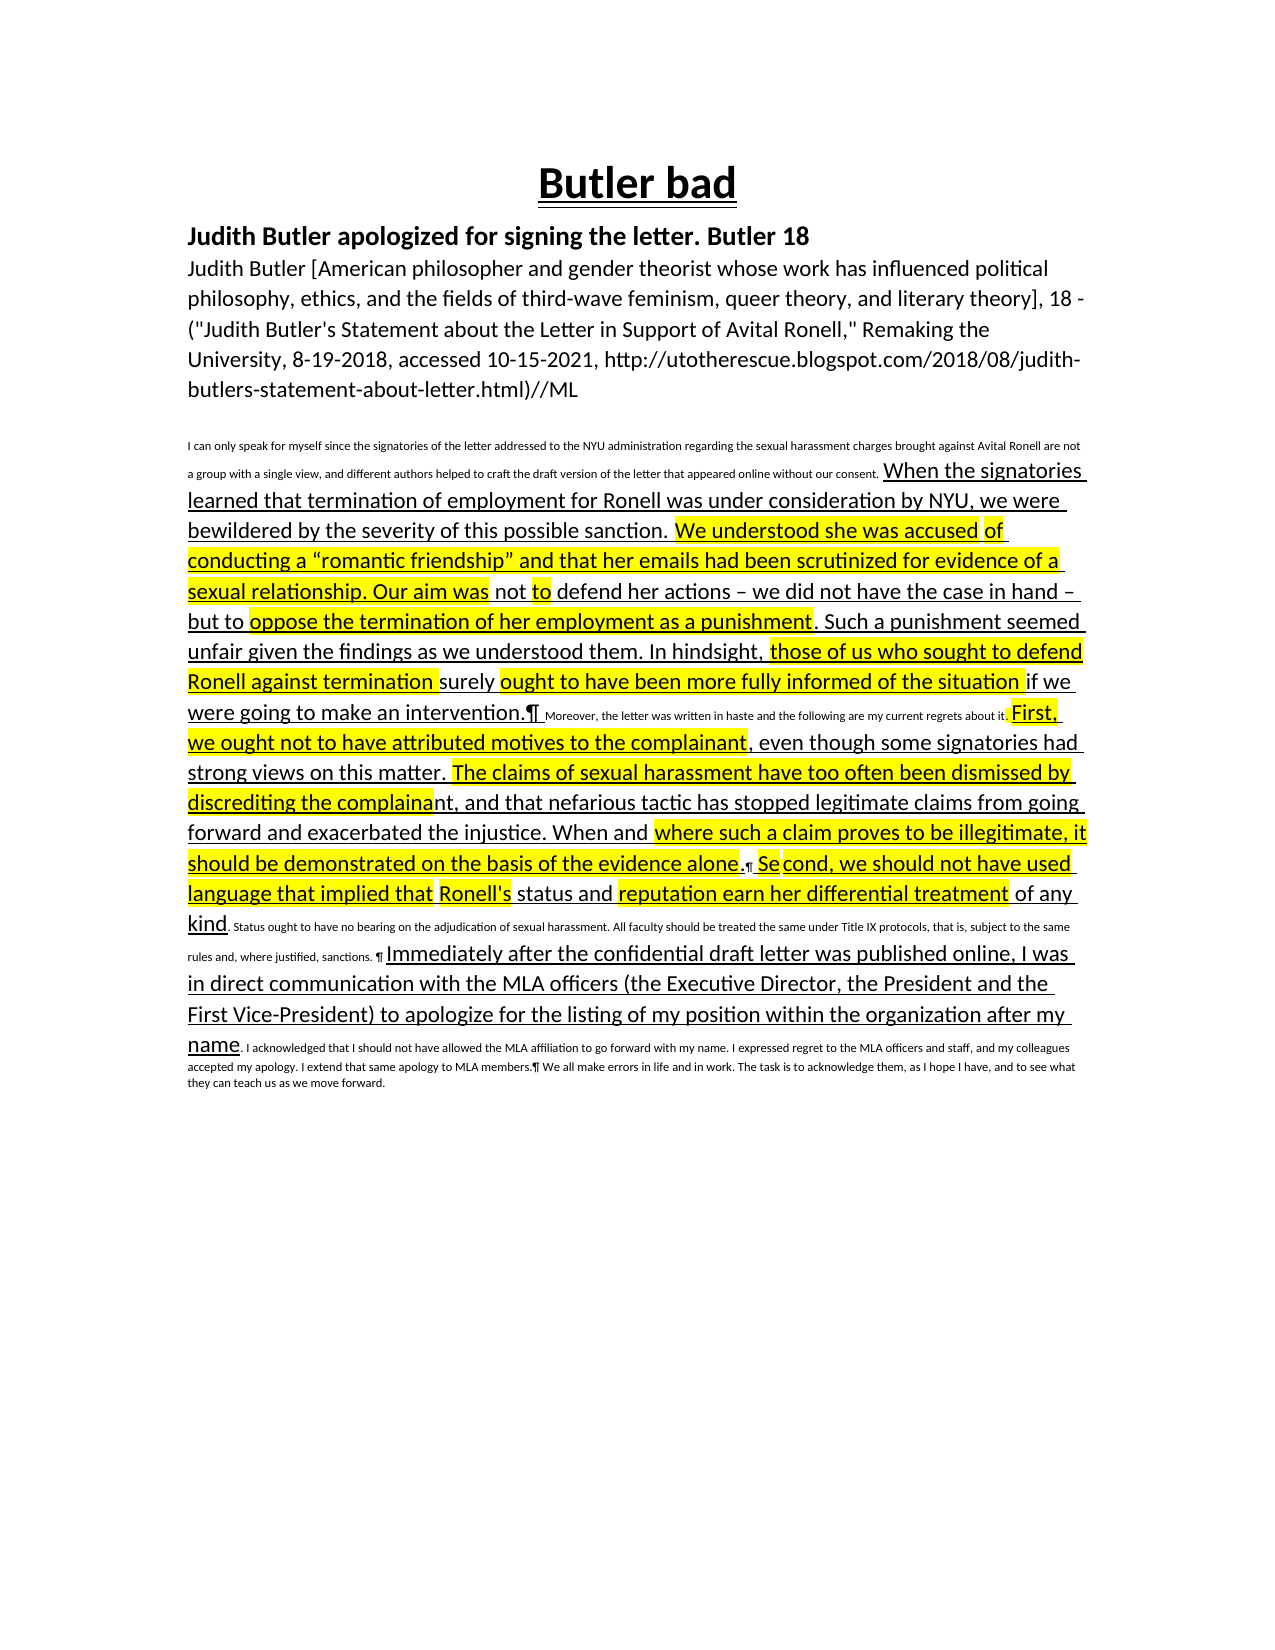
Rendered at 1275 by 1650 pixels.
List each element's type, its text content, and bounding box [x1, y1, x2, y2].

subtitle Judith Butler apologized for signing the letter. Butler 18 [187, 219, 1087, 252]
text Judith Butler [American philosopher and gender theorist whose work has influenced political philosophy, ethics, and the fields of third-wave feminism, queer theory, and literary theory], 18 - ("Judith Butler's Statement about the Letter in Support of Avital Ronell," Remaking the University, 8-19-2018, accessed 10-15-2021, http://utotherescue.blogspot.com/2018/08/judith-butlers-statement-about-letter.html)//ML [187, 254, 1087, 403]
text I can only speak for myself since the signatories of the letter addressed to the NYU administration regarding the sexual harassment charges brought against Avital Ronell are not a group with a single view, and different authors helped to craft the draft version of the letter that appeared online without our consent. When the signatories learned that termination of employment for Ronell was under consideration by NYU, we were bewildered by the severity of this possible sanction. We understood she was accused of conducting a “romantic friendship” and that her emails had been scrutinized for evidence of a sexual relationship. Our aim was not to defend her actions – we did not have the case in hand – but to oppose the termination of her employment as a punishment. Such a punishment seemed unfair given the findings as we understood them. In hindsight, those of us who sought to defend Ronell against termination surely ought to have been more fully informed of the situation if we were going to make an intervention.¶ Moreover, the letter was written in haste and the following are my current regrets about it. First, we ought not to have attributed motives to the complainant, even though some signatories had strong views on this matter. The claims of sexual harassment have too often been dismissed by discrediting the complainant, and that nefarious tactic has stopped legitimate claims from going forward and exacerbated the injustice. When and where such a claim proves to be illegitimate, it should be demonstrated on the basis of the evidence alone.¶ Se cond, we should not have used language that implied that Ronell's status and reputation earn her differential treatment of any kind. Status ought to have no bearing on the adjudication of sexual harassment. All faculty should be treated the same under Title IX protocols, that is, subject to the same rules and, where justified, sanctions. ¶ Immediately after the confidential draft letter was published online, I was in direct communication with the MLA officers (the Executive Director, the President and the First Vice-President) to apologize for the listing of my position within the organization after my name. I acknowledged that I should not have allowed the MLA affiliation to go forward with my name. I expressed regret to the MLA officers and staff, and my colleagues accepted my apology. I extend that same apology to MLA members.¶ We all make errors in life and in work. The task is to acknowledge them, as I hope I have, and to see what they can teach us as we move forward. [187, 422, 1087, 843]
subtitle Butler bad [187, 154, 1087, 210]
text I can only speak for myself since the signatories of the letter addressed to the NYU administration regarding the sexual harassment charges brought against Avital Ronell are not a group with a single view, and different authors helped to craft the draft version of the letter that appeared online without our consent. When the signatories learned that termination of employment for Ronell was under consideration by NYU, we were bewildered by the severity of this possible sanction. We understood she was accused of conducting a “romantic friendship” and that her emails had been scrutinized for evidence of a sexual relationship. Our aim was not to defend her actions – we did not have the case in hand – but to oppose the termination of her employment as a punishment. Such a punishment seemed unfair given the findings as we understood them. In hindsight, those of us who sought to defend Ronell against termination surely ought to have been more fully informed of the situation if we were going to make an intervention.¶ Moreover, the letter was written in haste and the following are my current regrets about it. First, we ought not to have attributed motives to the complainant, even though some signatories had strong views on this matter. The claims of sexual harassment have too often been dismissed by discrediting the complainant, and that nefarious tactic has stopped legitimate claims from going forward and exacerbated the injustice. When and where such a claim proves to be illegitimate, it should be demonstrated on the basis of the evidence alone.¶ Se cond, we should not have used language that implied that Ronell's status and reputation earn her differential treatment of any kind. Status ought to have no bearing on the adjudication of sexual harassment. All faculty should be treated the same under Title IX protocols, that is, subject to the same rules and, where justified, sanctions. ¶ Immediately after the confidential draft letter was published online, I was in direct communication with the MLA officers (the Executive Director, the President and the First Vice-President) to apologize for the listing of my position within the organization after my name. I acknowledged that I should not have allowed the MLA affiliation to go forward with my name. I expressed regret to the MLA officers and staff, and my colleagues accepted my apology. I extend that same apology to MLA members.¶ We all make errors in life and in work. The task is to acknowledge them, as I hope I have, and to see what they can teach us as we move forward. [187, 844, 1087, 1091]
